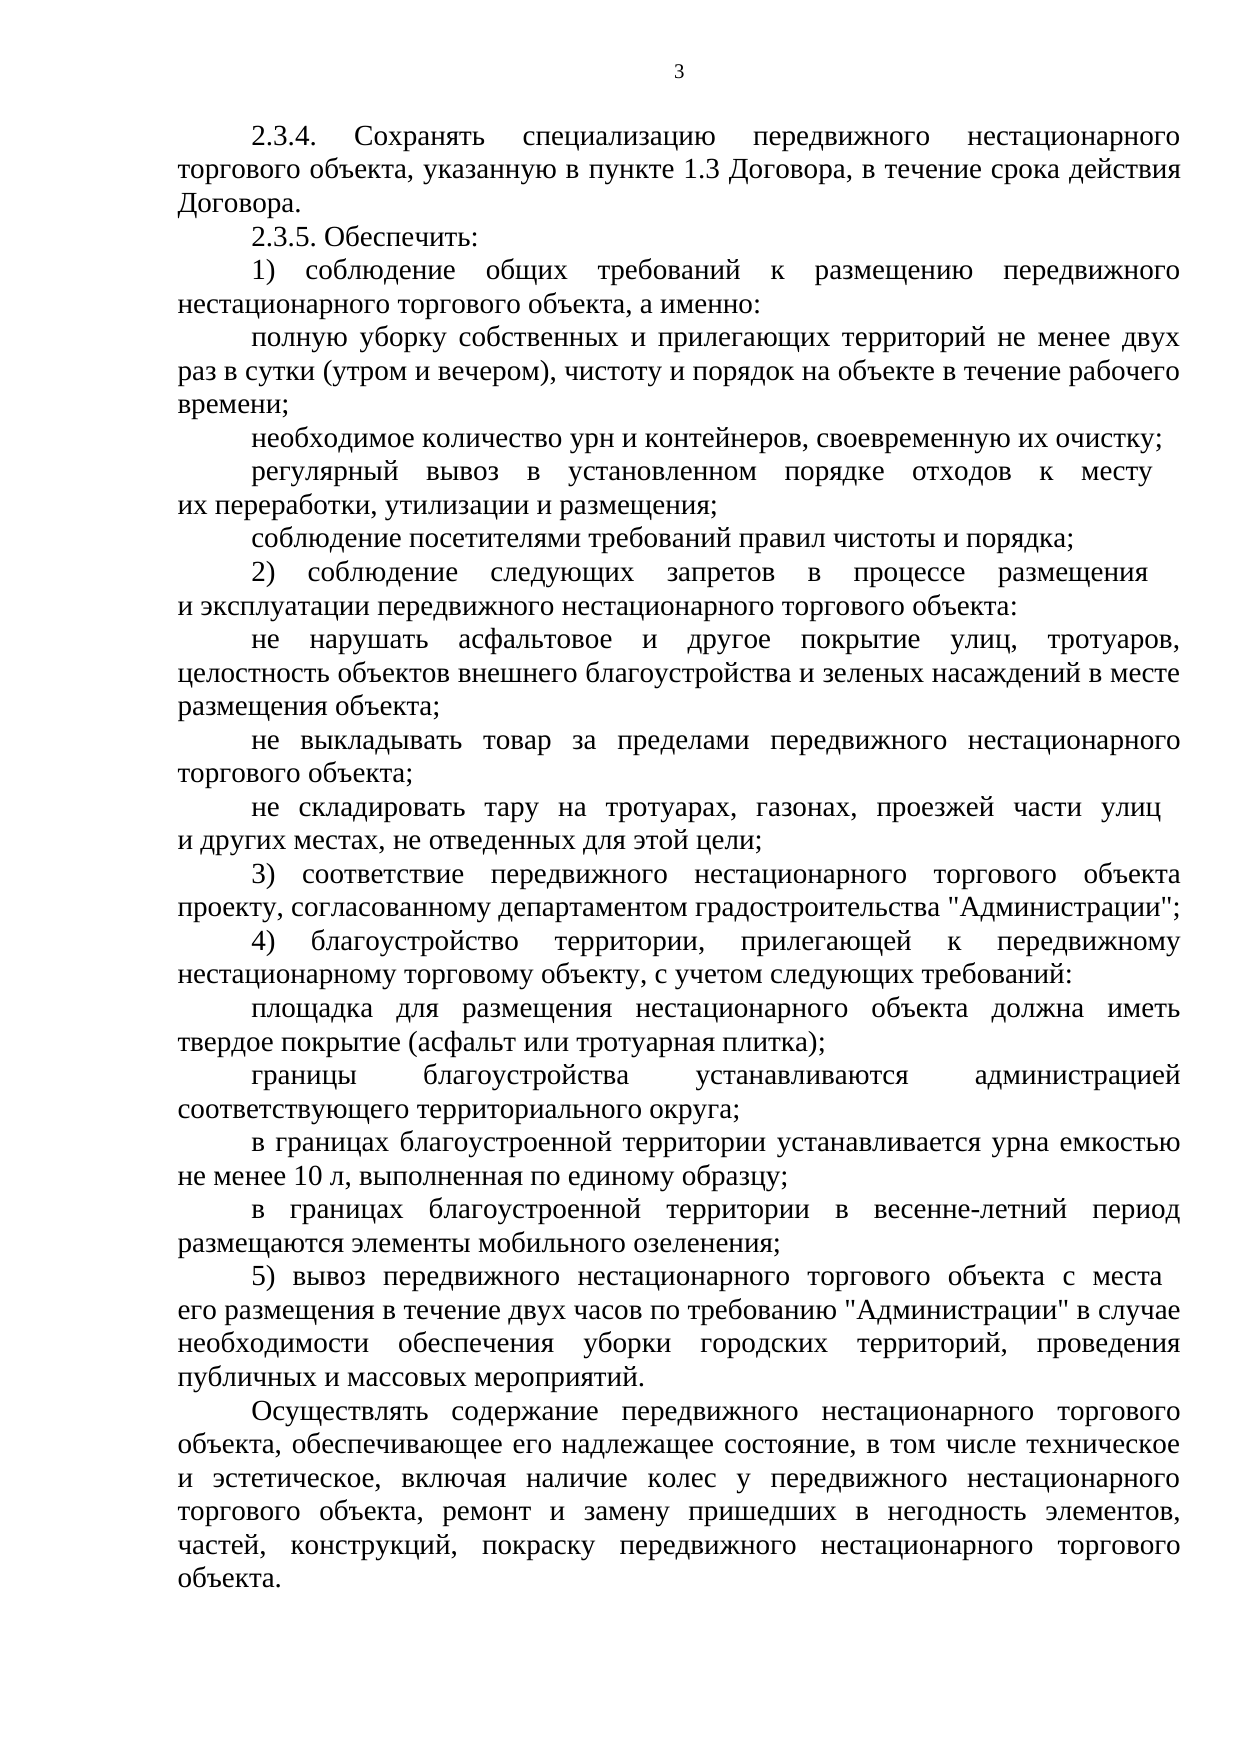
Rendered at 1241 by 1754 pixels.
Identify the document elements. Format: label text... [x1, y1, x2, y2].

text Осуществлять содержание передвижного нестационарного торгового объекта, обеспечивающее его надлежащее состояние, в том числе техническое и эстетическое, включая наличие колес у передвижного нестационарного торгового объекта, ремонт и замену пришедших в негодность элементов, частей, конструкций, покраску передвижного нестационарного торгового объекта. [177, 1393, 1181, 1594]
text в границах благоустроенной территории в весенне-летний период размещаются элементы мобильного озеленения; [177, 1191, 1181, 1258]
text не нарушать асфальтовое и другое покрытие улиц, тротуаров, целостность объектов внешнего благоустройства и зеленых насаждений в месте размещения объекта; [177, 621, 1181, 722]
text полную уборку собственных и прилегающих территорий не менее двух раз в сутки (утром и вечером), чистоту и порядок на объекте в течение рабочего времени; [177, 319, 1181, 420]
text не выкладывать товар за пределами передвижного нестационарного торгового объекта; [177, 722, 1181, 789]
text площадка для размещения нестационарного объекта должна иметь твердое покрытие (асфальт или тротуарная плитка); [177, 990, 1181, 1057]
text необходимое количество урн и контейнеров, своевременную их очистку; [177, 420, 1181, 453]
text не складировать тару на тротуарах, газонах, проезжей части улиц и других местах, не отведенных для этой цели; [177, 789, 1181, 856]
text 3) соответствие передвижного нестационарного торгового объекта проекту, согласованному департаментом градостроительства "Администрации"; [177, 856, 1181, 923]
text 2.3.4. Сохранять специализацию передвижного нестационарного торгового объекта, указанную в пункте 1.3 Договора, в течение срока действия Договора. [177, 118, 1181, 219]
text соблюдение посетителями требований правил чистоты и порядка; [177, 521, 1181, 554]
text 2) соблюдение следующих запретов в процессе размещения и эксплуатации передвижного нестационарного торгового объекта: [177, 554, 1181, 621]
text регулярный вывоз в установленном порядке отходов к месту их переработки, утилизации и размещения; [177, 453, 1181, 521]
text границы благоустройства устанавливаются администрацией соответствующего территориального округа; [177, 1057, 1181, 1124]
text 2.3.5. Обеспечить: [177, 219, 1181, 252]
text в границах благоустроенной территории устанавливается урна емкостью не менее 10 л, выполненная по единому образцу; [177, 1124, 1181, 1191]
text 4) благоустройство территории, прилегающей к передвижному нестационарному торговому объекту, с учетом следующих требований: [177, 923, 1181, 990]
text 1) соблюдение общих требований к размещению передвижного нестационарного торгового объекта, а именно: [177, 252, 1181, 319]
text 5) вывоз передвижного нестационарного торгового объекта с места его размещения в течение двух часов по требованию "Администрации" в случае необходимости обеспечения уборки городских территорий, проведения публичных и массовых мероприятий. [177, 1258, 1181, 1393]
